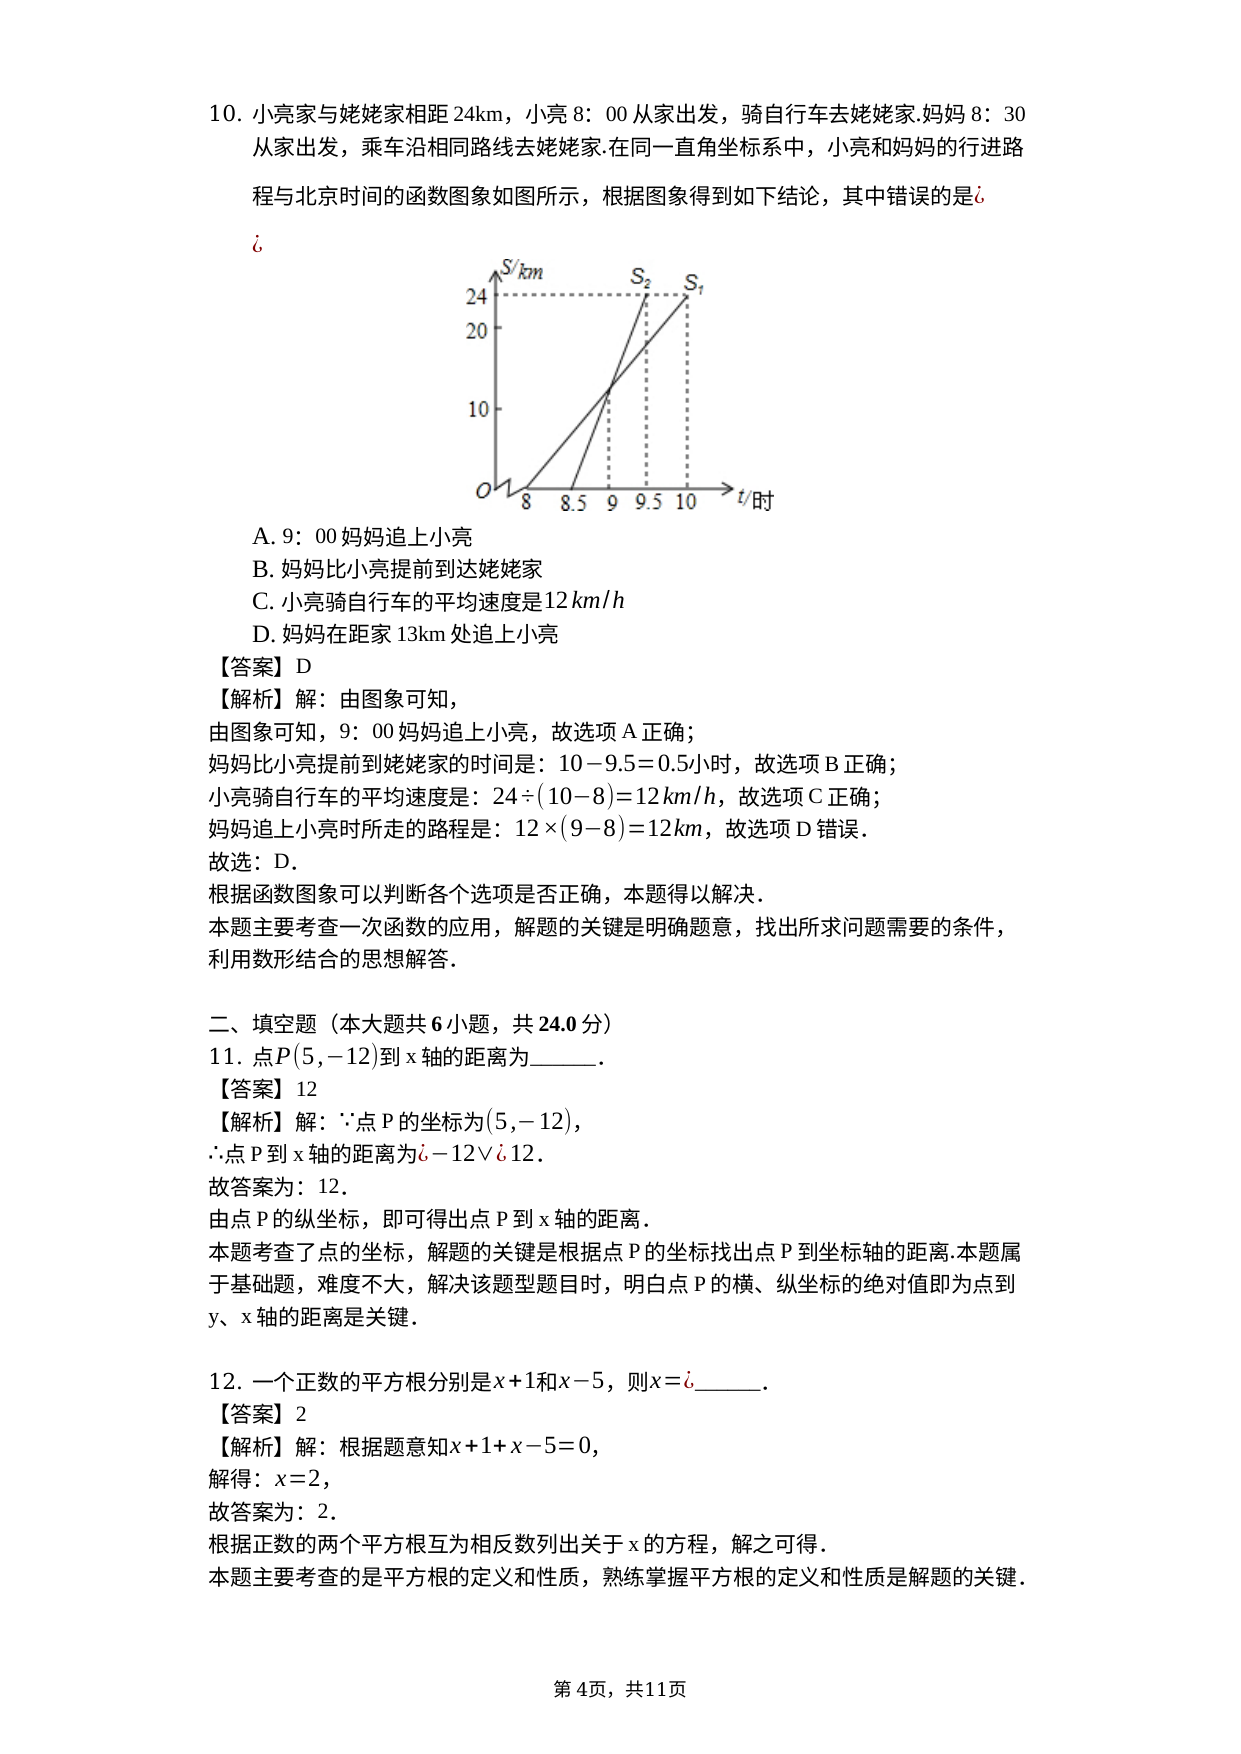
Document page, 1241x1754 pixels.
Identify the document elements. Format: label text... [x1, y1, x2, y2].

text 【解析】解：点P的坐标为， 点P到x轴的距离为． 故答案为：12． 由点P的纵坐标，即可得出点P到x轴的距离． 本题考查了点的坐标，解题的关键是根据点P的坐标找出点P到坐标轴的距离本题属于基础题，难度不大，解决该题型题目时，明白点P的横、纵坐标的绝对值即为点到y、x轴的距离是关键． [208, 1104, 1032, 1364]
list 小亮家与姥姥家相距24km，小亮8：00从家出发，骑自行车去姥姥家妈妈8：30从家出发，乘车沿相同路线去姥姥家在同一直角坐标系中，小亮和妈妈的行进路程与北京时间的函数图象如图所示，根据图象得到如下结论，其中错误的是 [208, 97, 1032, 259]
text 【答案】2 [208, 1397, 1032, 1429]
text 【解析】解：由图象可知， 由图象可知，9：00妈妈追上小亮，故选项A正确； 妈妈比小亮提前到姥姥家的时间是：小时，故选项B正确； 小亮骑自行车的平均速度是：，故选项C正确； 妈妈追上小亮时所走的路程是：，故选项D错误． 故选：D． 根据函数图象可以判断各个选项是否正确，本题得以解决． 本题主要考查一次函数的应用，解题的关键是明确题意，找出所求问题需要的条件，利用数形结合的思想解答． [208, 682, 1032, 1007]
text 【解析】解：根据题意知， 解得：， 故答案为：2． 根据正数的两个平方根互为相反数列出关于x的方程，解之可得． 本题主要考查的是平方根的定义和性质，熟练掌握平方根的定义和性质是解题的关键． [208, 1429, 1032, 1624]
text 【答案】D [208, 649, 1032, 682]
picture [466, 259, 774, 511]
text 二、填空题（本大题共6小题，共24.0分） [208, 1007, 1032, 1039]
list 一个正数的平方根分别是和，则______． [208, 1364, 1032, 1397]
text 【答案】12 [208, 1072, 1032, 1104]
list 点到x轴的距离为______． [208, 1039, 1032, 1072]
